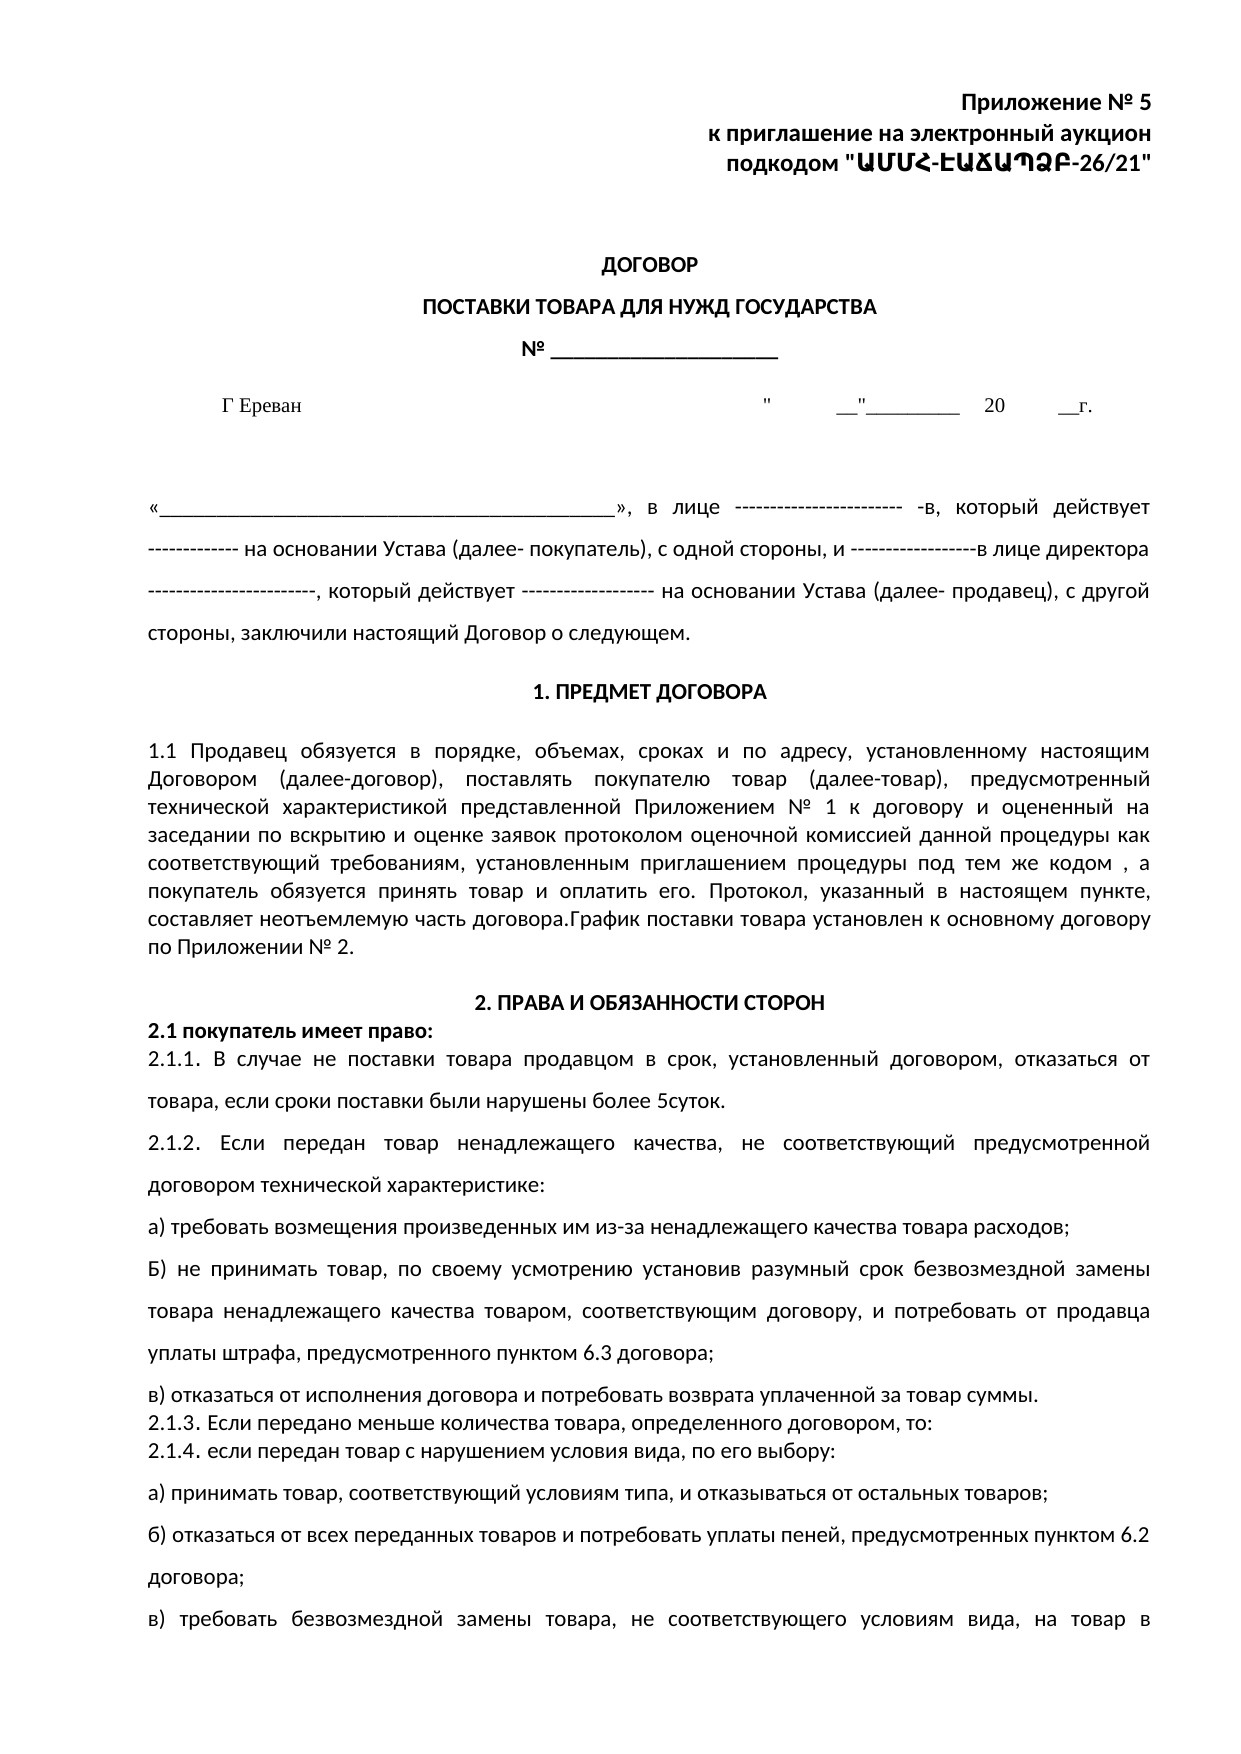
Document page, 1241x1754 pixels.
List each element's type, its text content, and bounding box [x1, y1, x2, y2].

list 2. ПРАВА И ОБЯЗАННОСТИ СТОРОН [148, 988, 1152, 1016]
list Б) не принимать товар, по своему усмотрению установив разумный срок безвозмездной замены товара ненадлежащего качества товаром, соответствующим договору, и потребовать от продавца уплаты штрафа, предусмотренного пунктом 6.3 договора; [148, 1254, 1152, 1366]
text 1. ПРЕДМЕТ ДОГОВОРА [148, 677, 1152, 705]
list б) отказаться от всех переданных товаров и потребовать уплаты пеней, предусмотренных пунктом 6.2 договора; [148, 1520, 1152, 1590]
text 2.1 покупатель имеет право: [148, 1016, 1152, 1044]
list а) принимать товар, соответствующий условиям типа, и отказываться от остальных товаров; [148, 1478, 1152, 1506]
table_header Г Ереван [136, 393, 620, 434]
text в) отказаться от исполнения договора и потребовать возврата уплаченной за товар суммы. [148, 1380, 1152, 1408]
list 2.1.2․ Если передан товар ненадлежащего качества, не соответствующий предусмотренной договором технической характеристике: [148, 1128, 1152, 1198]
text «________________________________________», в лице ------------------------ -в, который действует ------------- на основании Устава (далее- покупатель), с одной стороны, и ------------------в лице директора ------------------------, который действует ------------------- на основании Устава (далее- продавец), с другой стороны, заключили настоящий Договор о следующем. [148, 492, 1152, 646]
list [148, 1604, 1152, 1632]
text 1.1 Продавец обязуется в порядке, объемах, сроках и по адресу, установленному настоящим Договором (далее-договор), поставлять покупателю товар (далее-товар), предусмотренный технической характеристикой представленной Приложением № 1 к договору и оцененный на заседании по вскрытию и оценке заявок протоколом оценочной комиссией данной процедуры как соответствующий требованиям, установленным приглашением процедуры под тем же кодом , а покупатель обязуется принять товар и оплатить его. Протокол, указанный в настоящем пункте, составляет неотъемлемую часть договора.График поставки товара установлен к основному договору по Приложении № 2. [148, 736, 1152, 960]
text № ____________________ [148, 334, 1152, 362]
list 2.1.4․ если передан товар с нарушением условия вида, по его выбору: [148, 1436, 1152, 1464]
text к приглашение на электронный аукцион [177, 117, 1152, 147]
text 2.1.3․ Если передано меньше количества товара, определенного договором, то: [148, 1408, 1152, 1436]
text подкодом "ԱՄՄՀ-ԷԱՃԱՊՁԲ-26/21" [177, 147, 1152, 178]
text ДОГОВОР [148, 251, 1152, 278]
list а) требовать возмещения произведенных им из-за ненадлежащего качества товара расходов; [148, 1212, 1152, 1240]
text Приложение № 5 [148, 86, 1152, 117]
table_header " __"_________ 20 __г. [620, 393, 1104, 434]
list 2.1.1․ В случае не поставки товара продавцом в срок, установленный договором, отказаться от товара, если сроки поставки были нарушены более 5суток. [148, 1044, 1152, 1114]
text ПОСТАВКИ ТОВАРА ДЛЯ НУЖД ГОСУДАРСТВА [148, 292, 1152, 321]
